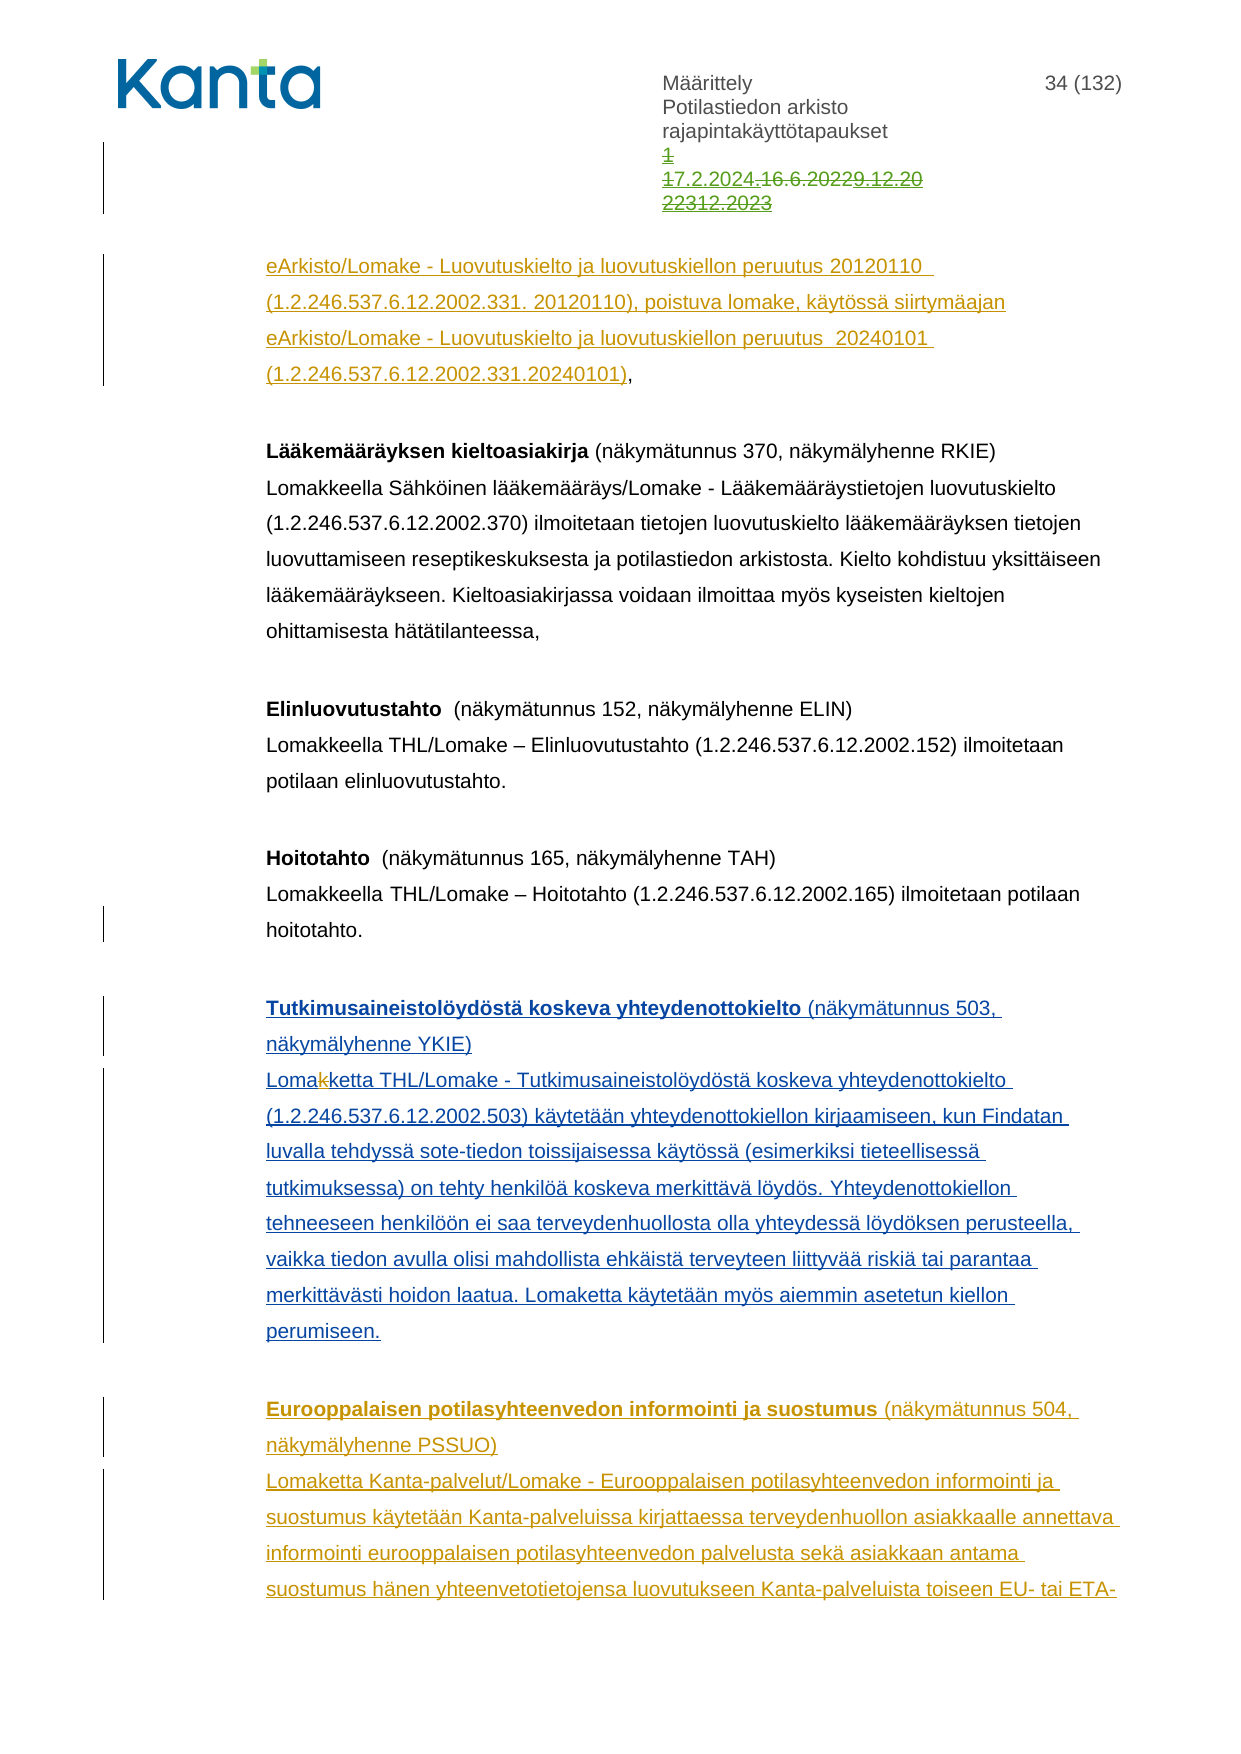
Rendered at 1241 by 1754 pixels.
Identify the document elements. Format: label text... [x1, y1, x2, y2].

text Lääkemääräyksen kieltoasiakirja (näkymätunnus 370, näkymälyhenne RKIE) [266, 439, 1122, 463]
picture [118, 59, 321, 109]
text Lomakkeella THL/Lomake – Hoitotahto (1.2.246.537.6.12.2002.165) ilmoitetaan potilaan hoitotahto. [266, 882, 1122, 942]
text Hoitotahto (näkymätunnus 165, näkymälyhenne TAH) [266, 846, 1122, 870]
text Lomakkeella THL/Lomake – Elinluovutustahto (1.2.246.537.6.12.2002.152) ilmoitetaan potilaan elinluovutustahto. [266, 733, 1122, 792]
text Elinluovutustahto (näkymätunnus 152, näkymälyhenne ELIN) [266, 697, 1122, 721]
text Lomakkeella Sähköinen lääkemääräys/Lomake - Lääkemääräystietojen luovutuskielto (1.2.246.537.6.12.2002.370) ilmoitetaan tietojen luovutuskielto lääkemääräyksen tietojen luovuttamiseen reseptikeskuksesta ja potilastiedon arkistosta. Kielto kohdistuu yksittäiseen lääkemääräykseen. Kieltoasiakirjassa voidaan ilmoittaa myös kyseisten kieltojen ohittamisesta hätätilanteessa, [266, 475, 1122, 643]
text , [266, 254, 1122, 386]
